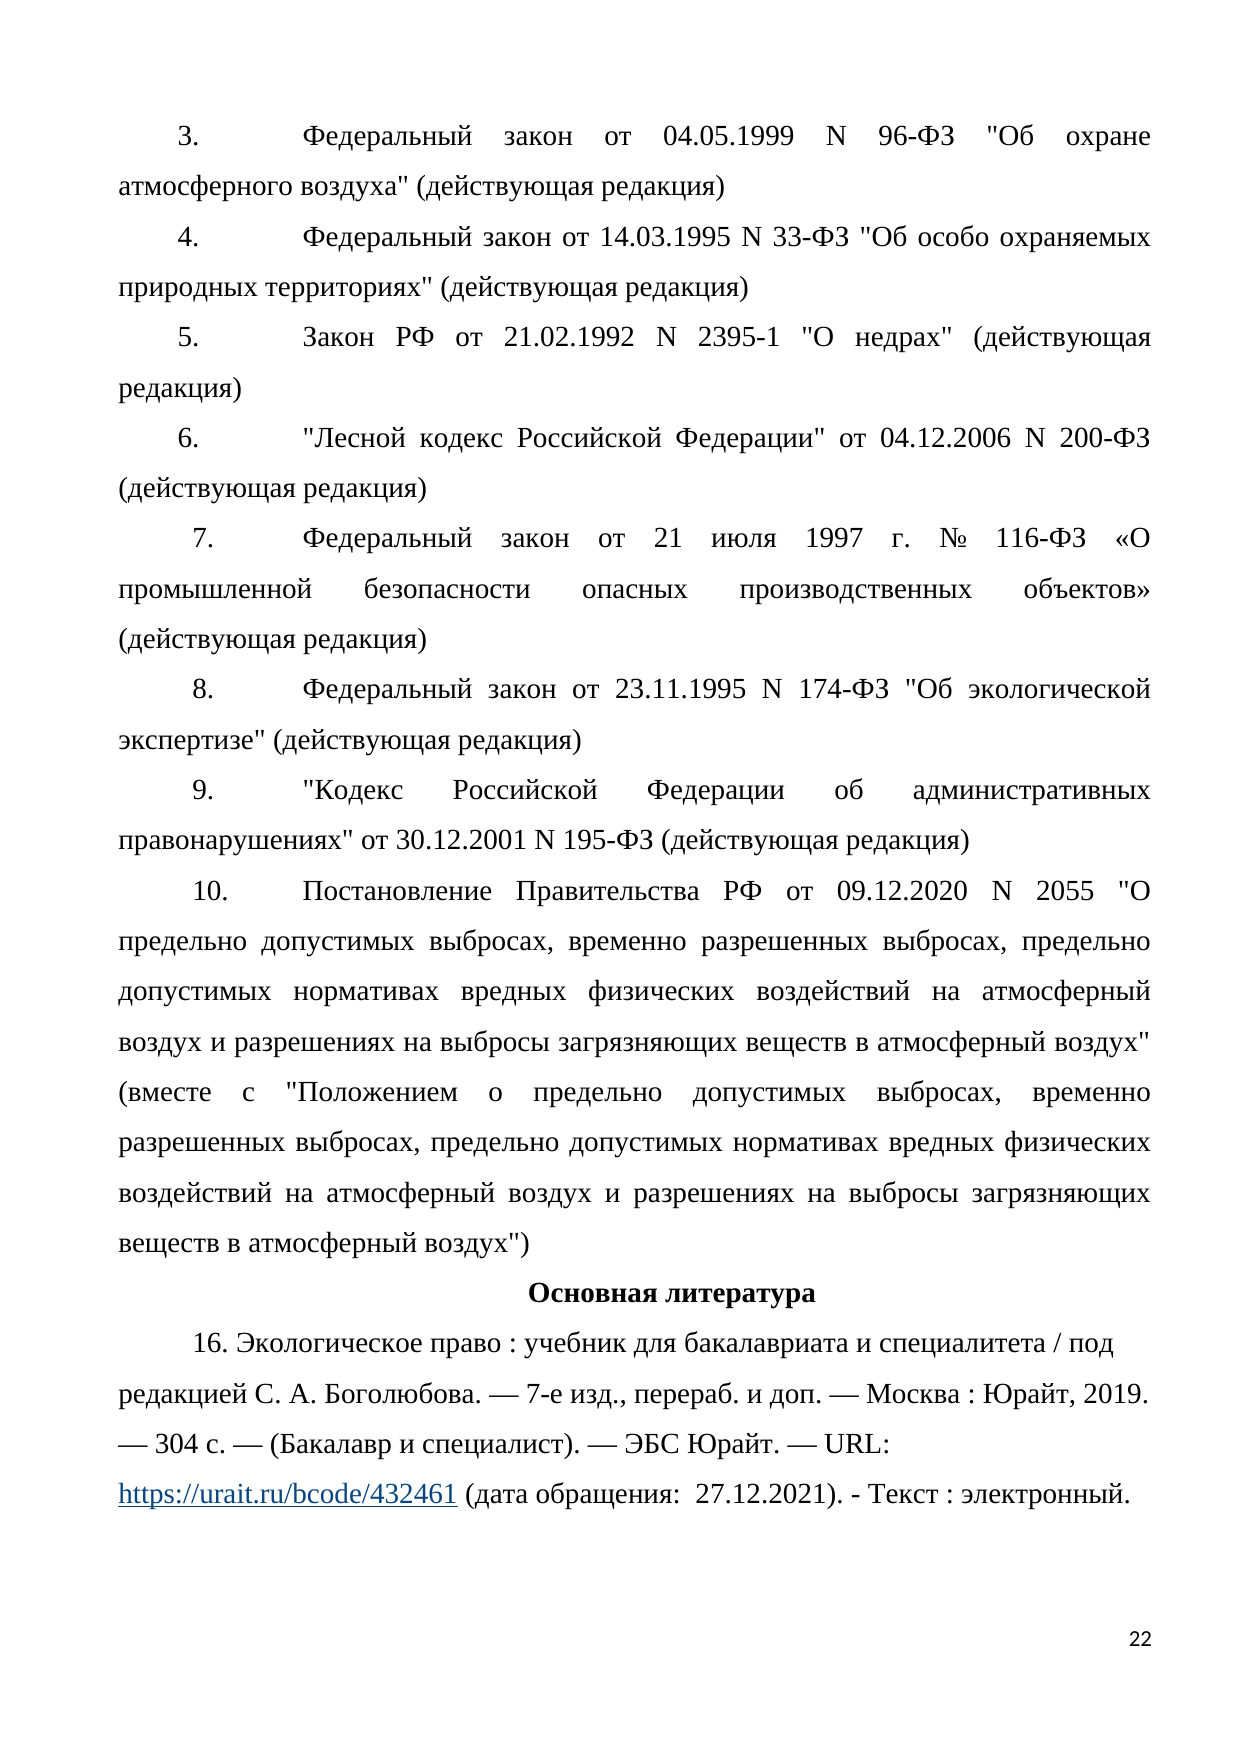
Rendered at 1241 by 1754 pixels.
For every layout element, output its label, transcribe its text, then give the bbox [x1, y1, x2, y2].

list Закон РФ от 21.02.1992 N 2395-1 "О недрах" (действующая редакция) [118, 319, 1152, 403]
text Основная литература [118, 1275, 1152, 1309]
list "Кодекс Российской Федерации об административных правонарушениях" от 30.12.2001 N 195-ФЗ (действующая редакция) [118, 772, 1152, 856]
list Федеральный закон от 21 июля 1997 г. № 116-ФЗ «О промышленной безопасности опасных производственных объектов» (действующая редакция) [118, 521, 1152, 655]
list Федеральный закон от 14.03.1995 N 33-ФЗ "Об особо охраняемых природных территориях" (действующая редакция) [118, 219, 1152, 303]
list Федеральный закон от 04.05.1999 N 96-ФЗ "Об охране атмосферного воздуха" (действующая редакция) [118, 118, 1152, 202]
text 16. Экологическое право : учебник для бакалавриата и специалитета / под редакцией С. А. Боголюбова. — 7-е изд., перераб. и доп. — Москва : Юрайт, 2019. — 304 с. — (Бакалавр и специалист). — ЭБС Юрайт. — URL: https://urait.ru/bcode/432461 (дата обращения: 27.12.2021). - Текст : электронный. [118, 1326, 1152, 1510]
list Постановление Правительства РФ от 09.12.2020 N 2055 "О предельно допустимых выбросах, временно разрешенных выбросах, предельно допустимых нормативах вредных физических воздействий на атмосферный воздух и разрешениях на выбросы загрязняющих веществ в атмосферный воздух" (вместе с "Положением о предельно допустимых выбросах, временно разрешенных выбросах, предельно допустимых нормативах вредных физических воздействий на атмосферный воздух и разрешениях на выбросы загрязняющих веществ в атмосферный воздух") [118, 873, 1152, 1258]
list "Лесной кодекс Российской Федерации" от 04.12.2006 N 200-ФЗ (действующая редакция) [118, 420, 1152, 504]
list Федеральный закон от 23.11.1995 N 174-ФЗ "Об экологической экспертизе" (действующая редакция) [118, 672, 1152, 755]
